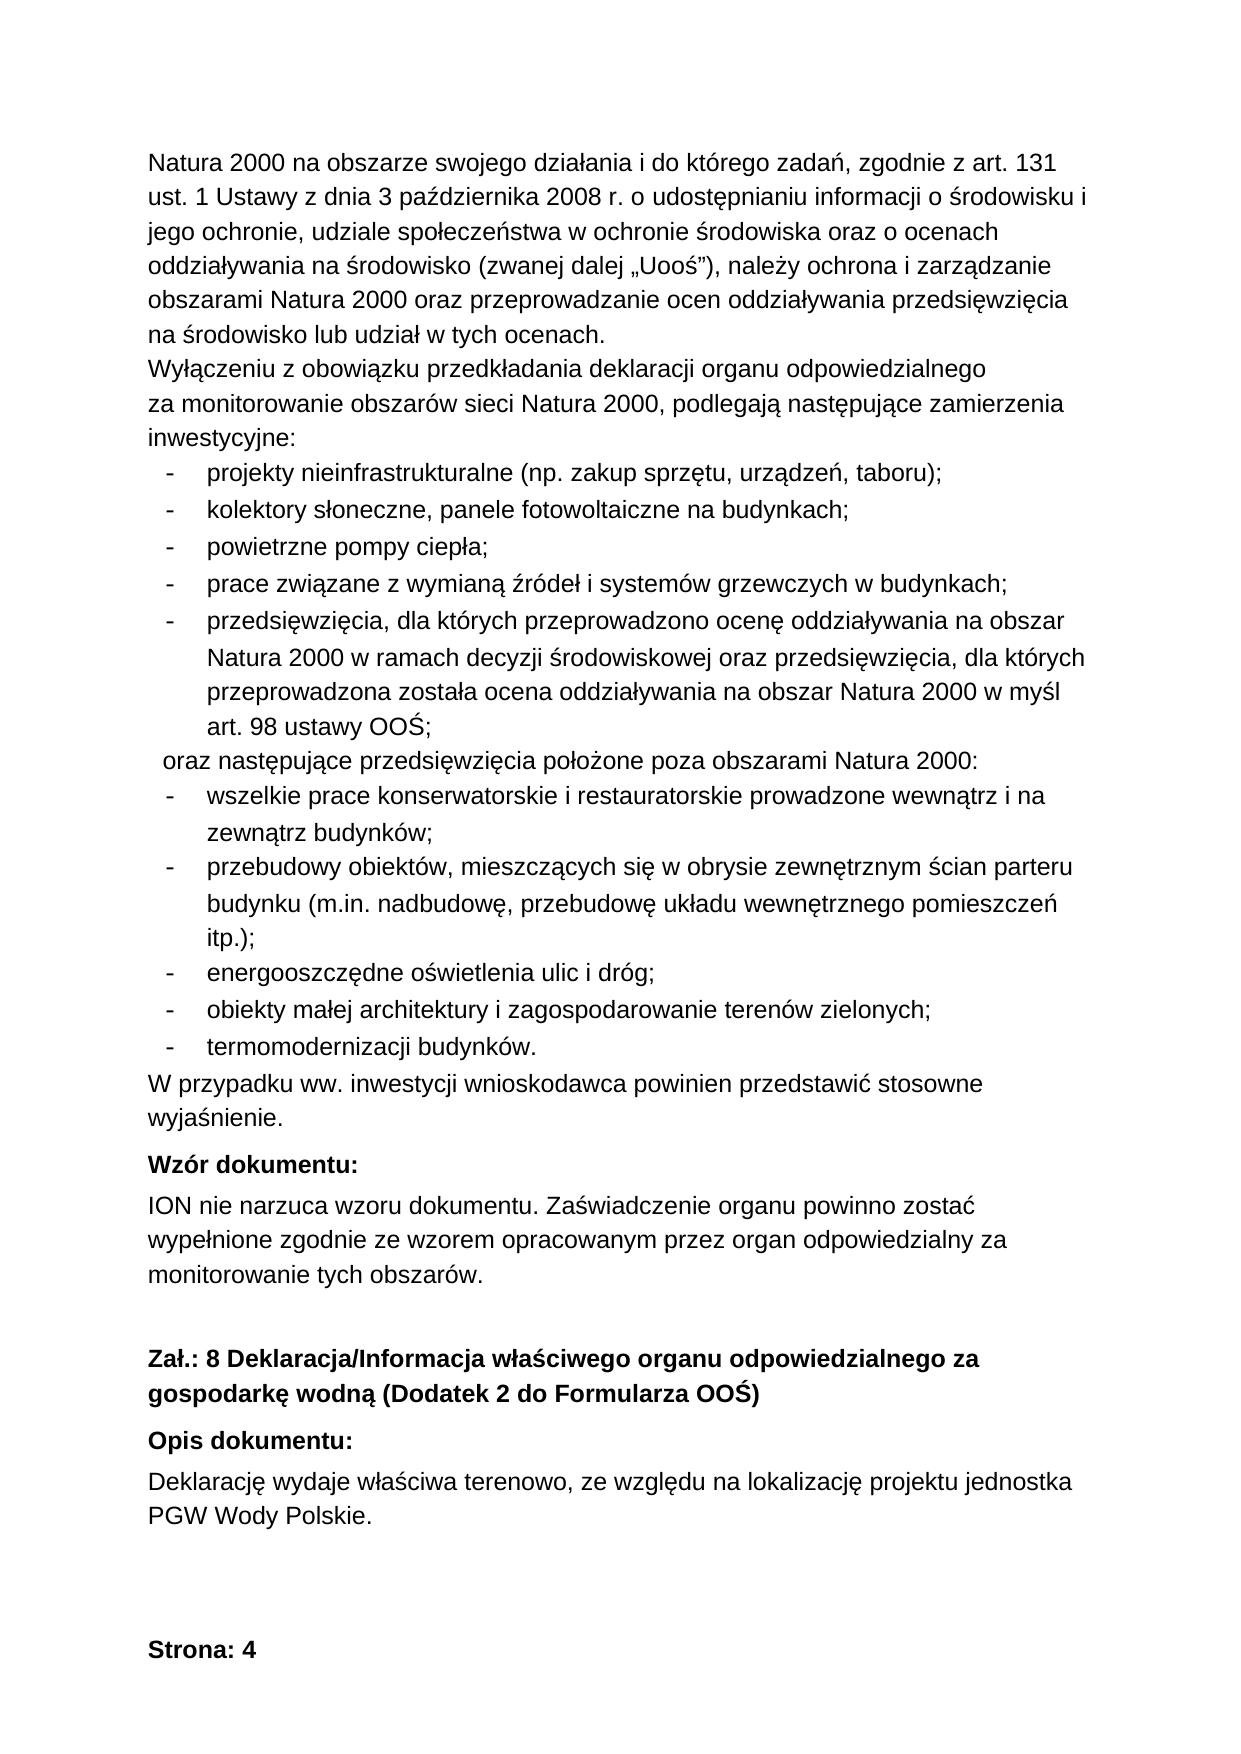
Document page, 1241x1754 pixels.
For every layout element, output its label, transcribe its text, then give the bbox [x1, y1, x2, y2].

text Zał.: 8 Deklaracja/Informacja właściwego organu odpowiedzialnego za gospodarkę wodną (Dodatek 2 do Formularza OOŚ) [148, 1344, 1093, 1408]
text Wyłączeniu z obowiązku przedkładania deklaracji organu odpowiedzialnego za monitorowanie obszarów sieci Natura 2000, podlegają następujące zamierzenia inwestycyjne: [148, 354, 1093, 452]
text W przypadku ww. inwestycji wnioskodawca powinien przedstawić stosowne wyjaśnienie. [148, 1069, 1093, 1132]
text Deklarację wydaje właściwa terenowo, ze względu na lokalizację projektu jednostka PGW Wody Polskie. [148, 1467, 1093, 1530]
text wszelkie prace konserwatorskie i restauratorskie prowadzone wewnątrz i na zewnątrz budynków; [162, 781, 1093, 846]
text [148, 148, 1093, 349]
text ION nie narzuca wzoru dokumentu. Zaświadczenie organu powinno zostać wypełnione zgodnie ze wzorem opracowanym przez organ odpowiedzialny za monitorowanie tych obszarów. [148, 1191, 1093, 1289]
text kolektory słoneczne, panele fotowoltaiczne na budynkach; [162, 495, 1093, 526]
text powietrzne pompy ciepła; [162, 532, 1093, 563]
text prace związane z wymianą źródeł i systemów grzewczych w budynkach; [162, 569, 1093, 600]
text obiekty małej architektury i zagospodarowanie terenów zielonych; [162, 995, 1093, 1026]
text projekty nieinfrastrukturalne (np. zakup sprzętu, urządzeń, taboru); [162, 458, 1093, 489]
text przebudowy obiektów, mieszczących się w obrysie zewnętrznym ścian parteru budynku (m.in. nadbudowę, przebudowę układu wewnętrznego pomieszczeń itp.); [162, 852, 1093, 952]
text energooszczędne oświetlenia ulic i dróg; [162, 958, 1093, 988]
text Opis dokumentu: [148, 1426, 1093, 1455]
text termomodernizacji budynków. [162, 1032, 1093, 1063]
text Wzór dokumentu: [148, 1150, 1093, 1179]
text oraz następujące przedsięwzięcia położone poza obszarami Natura 2000: [148, 746, 1093, 775]
text przedsięwzięcia, dla których przeprowadzono ocenę oddziaływania na obszar Natura 2000 w ramach decyzji środowiskowej oraz przedsięwzięcia, dla których przeprowadzona została ocena oddziaływania na obszar Natura 2000 w myśl art. 98 ustawy OOŚ; [162, 606, 1093, 741]
